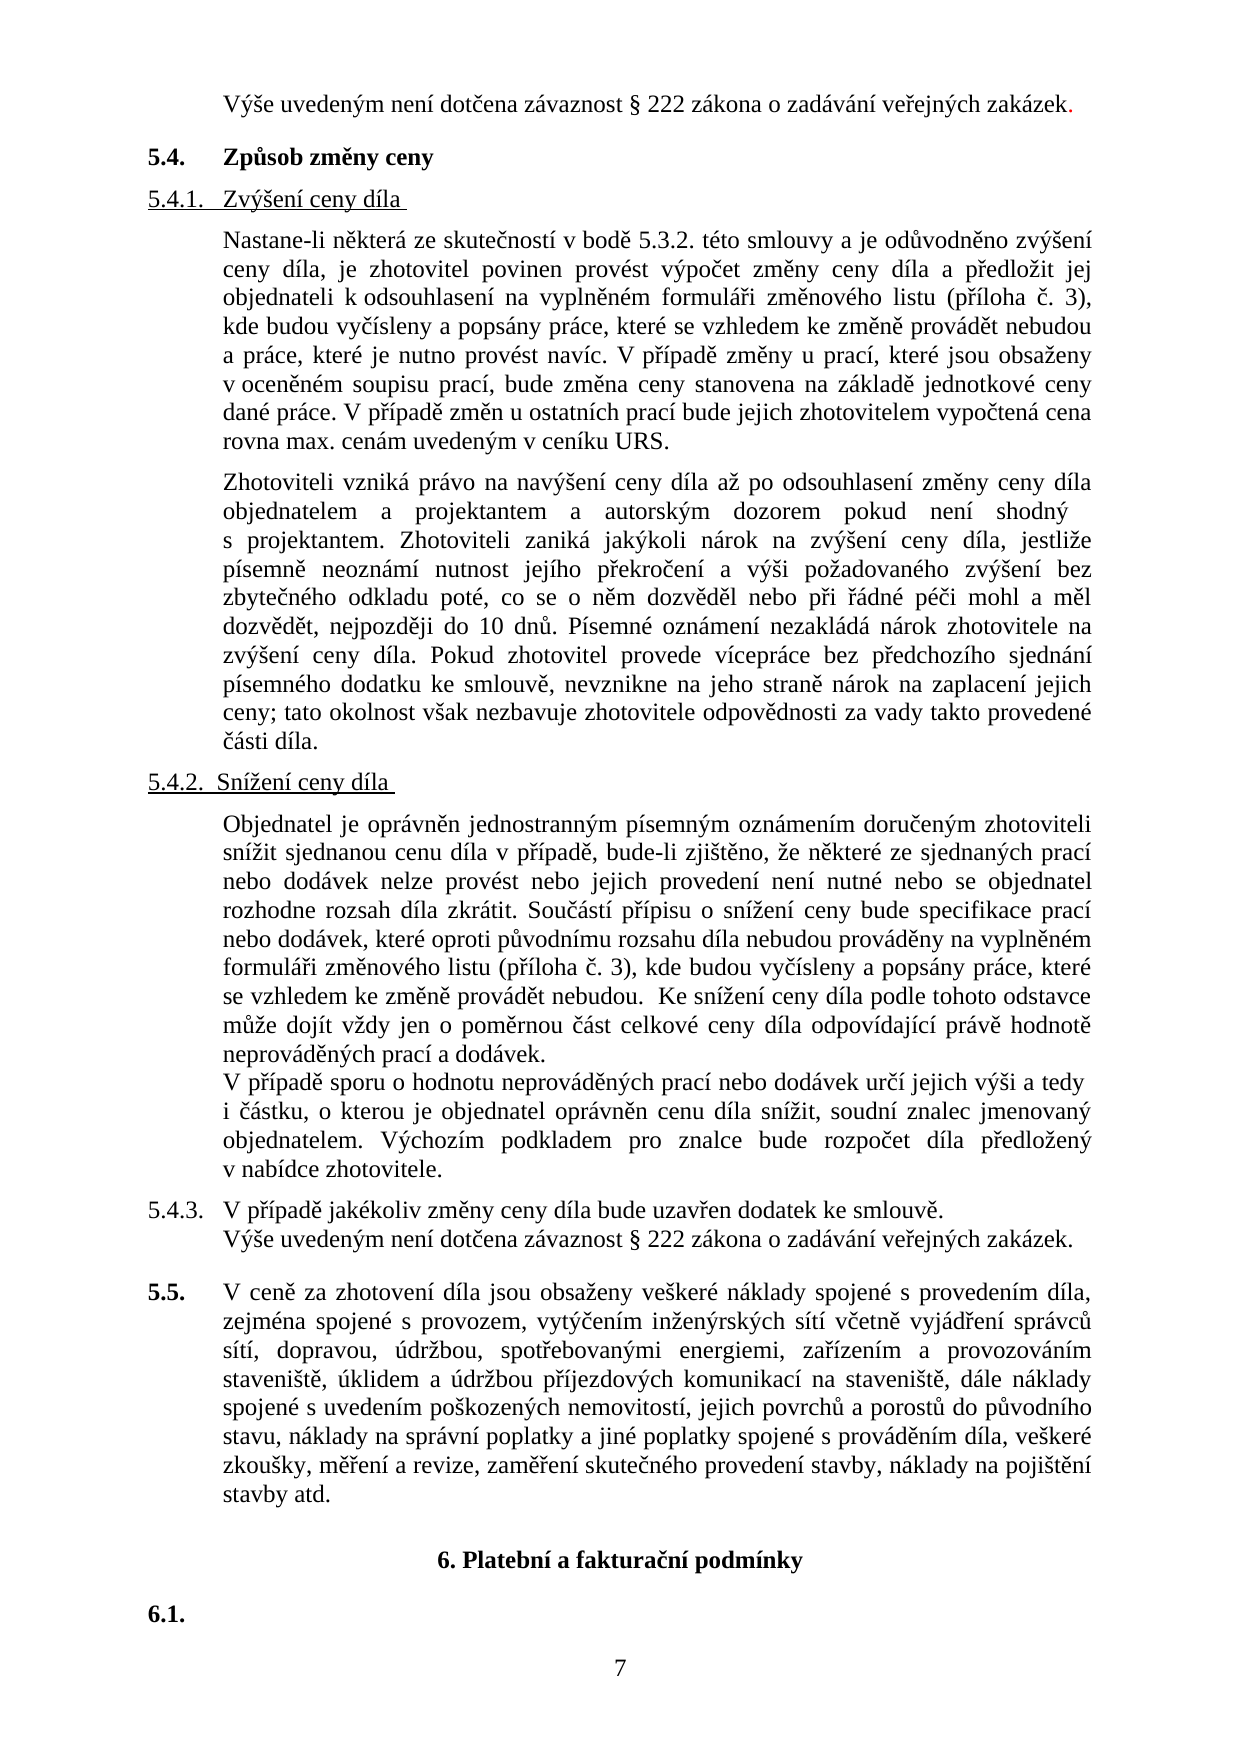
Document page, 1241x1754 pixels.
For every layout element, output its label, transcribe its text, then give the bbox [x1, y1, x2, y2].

text Zhotoviteli vzniká právo na navýšení ceny díla až po odsouhlasení změny ceny díla objednatelem a projektantem a autorským dozorem pokud není shodný s projektantem. Zhotoviteli zaniká jakýkoli nárok na zvýšení ceny díla, jestliže písemně neoznámí nutnost jejího překročení a výši požadovaného zvýšení bez zbytečného odkladu poté, co se o něm dozvěděl nebo při řádné péči mohl a měl dozvědět, nejpozději do 10 dnů. Písemné oznámení nezakládá nárok zhotovitele na zvýšení ceny díla. Pokud zhotovitel provede vícepráce bez předchozího sjednání písemného dodatku ke smlouvě, nevznikne na jeho straně nárok na zaplacení jejich ceny; tato okolnost však nezbavuje zhotovitele odpovědnosti za vady takto provedené části díla. [223, 467, 1092, 755]
text Objednatel je oprávněn jednostranným písemným oznámením doručeným zhotoviteli snížit sjednanou cenu díla v případě, bude-li zjištěno, že některé ze sjednaných prací nebo dodávek nelze provést nebo jejich provedení není nutné nebo se objednatel rozhodne rozsah díla zkrátit. Součástí přípisu o snížení ceny bude specifikace prací nebo dodávek, které oproti původnímu rozsahu díla nebudou prováděny na vyplněném formuláři změnového listu (příloha č. 3), kde budou vyčísleny a popsány práce, které se vzhledem ke změně provádět nebudou. Ke snížení ceny díla podle tohoto odstavce může dojít vždy jen o poměrnou část celkové ceny díla odpovídající právě hodnotě neprováděných prací a dodávek. [223, 809, 1092, 1067]
text Výše uvedeným není dotčena závaznost § 222 zákona o zadávání veřejných zakázek. [148, 1224, 1092, 1252]
text 5.4.2. Snížení ceny díla [148, 767, 1092, 796]
text Nastane-li některá ze skutečností v bodě 5.3.2. této smlouvy a je odůvodněno zvýšení ceny díla, je zhotovitel povinen provést výpočet změny ceny díla a předložit jej objednateli k odsouhlasení na vyplněném formuláři změnového listu (příloha č. 3), kde budou vyčísleny a popsány práce, které se vzhledem ke změně provádět nebudou a práce, které je nutno provést navíc. V případě změny u prací, které jsou obsaženy v oceněném soupisu prací, bude změna ceny stanovena na základě jednotkové ceny dané práce. V případě změn u ostatních prací bude jejich zhotovitelem vypočtená cena rovna max. cenám uvedeným v ceníku URS. [223, 225, 1092, 455]
text 5.4.3. V případě jakékoliv změny ceny díla bude uzavřen dodatek ke smlouvě. [148, 1195, 1092, 1224]
text Výše uvedeným není dotčena závaznost § 222 zákona o zadávání veřejných zakázek. [148, 89, 1092, 117]
text 5.4. Způsob změny ceny [148, 142, 1092, 171]
text V případě sporu o hodnotu neprováděných prací nebo dodávek určí jejich výši a tedy i částku, o kterou je objednatel oprávněn cenu díla snížit, soudní znalec jmenovaný objednatelem. Výchozím podkladem pro znalce bude rozpočet díla předložený v nabídce zhotovitele. [223, 1067, 1092, 1182]
text 5.5. V ceně za zhotovení díla jsou obsaženy veškeré náklady spojené s provedením díla, zejména spojené s provozem, vytýčením inženýrských sítí včetně vyjádření správců sítí, dopravou, údržbou, spotřebovanými energiemi, zařízením a provozováním staveniště, úklidem a údržbou příjezdových komunikací na staveniště, dále náklady spojené s uvedením poškozených nemovitostí, jejich povrchů a porostů do původního stavu, náklady na správní poplatky a jiné poplatky spojené s prováděním díla, veškeré zkoušky, měření a revize, zaměření skutečného provedení stavby, náklady na pojištění stavby atd. [148, 1277, 1092, 1507]
text 6.1. [148, 1599, 1092, 1627]
text 6. Platební a fakturační podmínky [148, 1545, 1092, 1574]
text 5.4.1. Zvýšení ceny díla [148, 184, 1092, 212]
